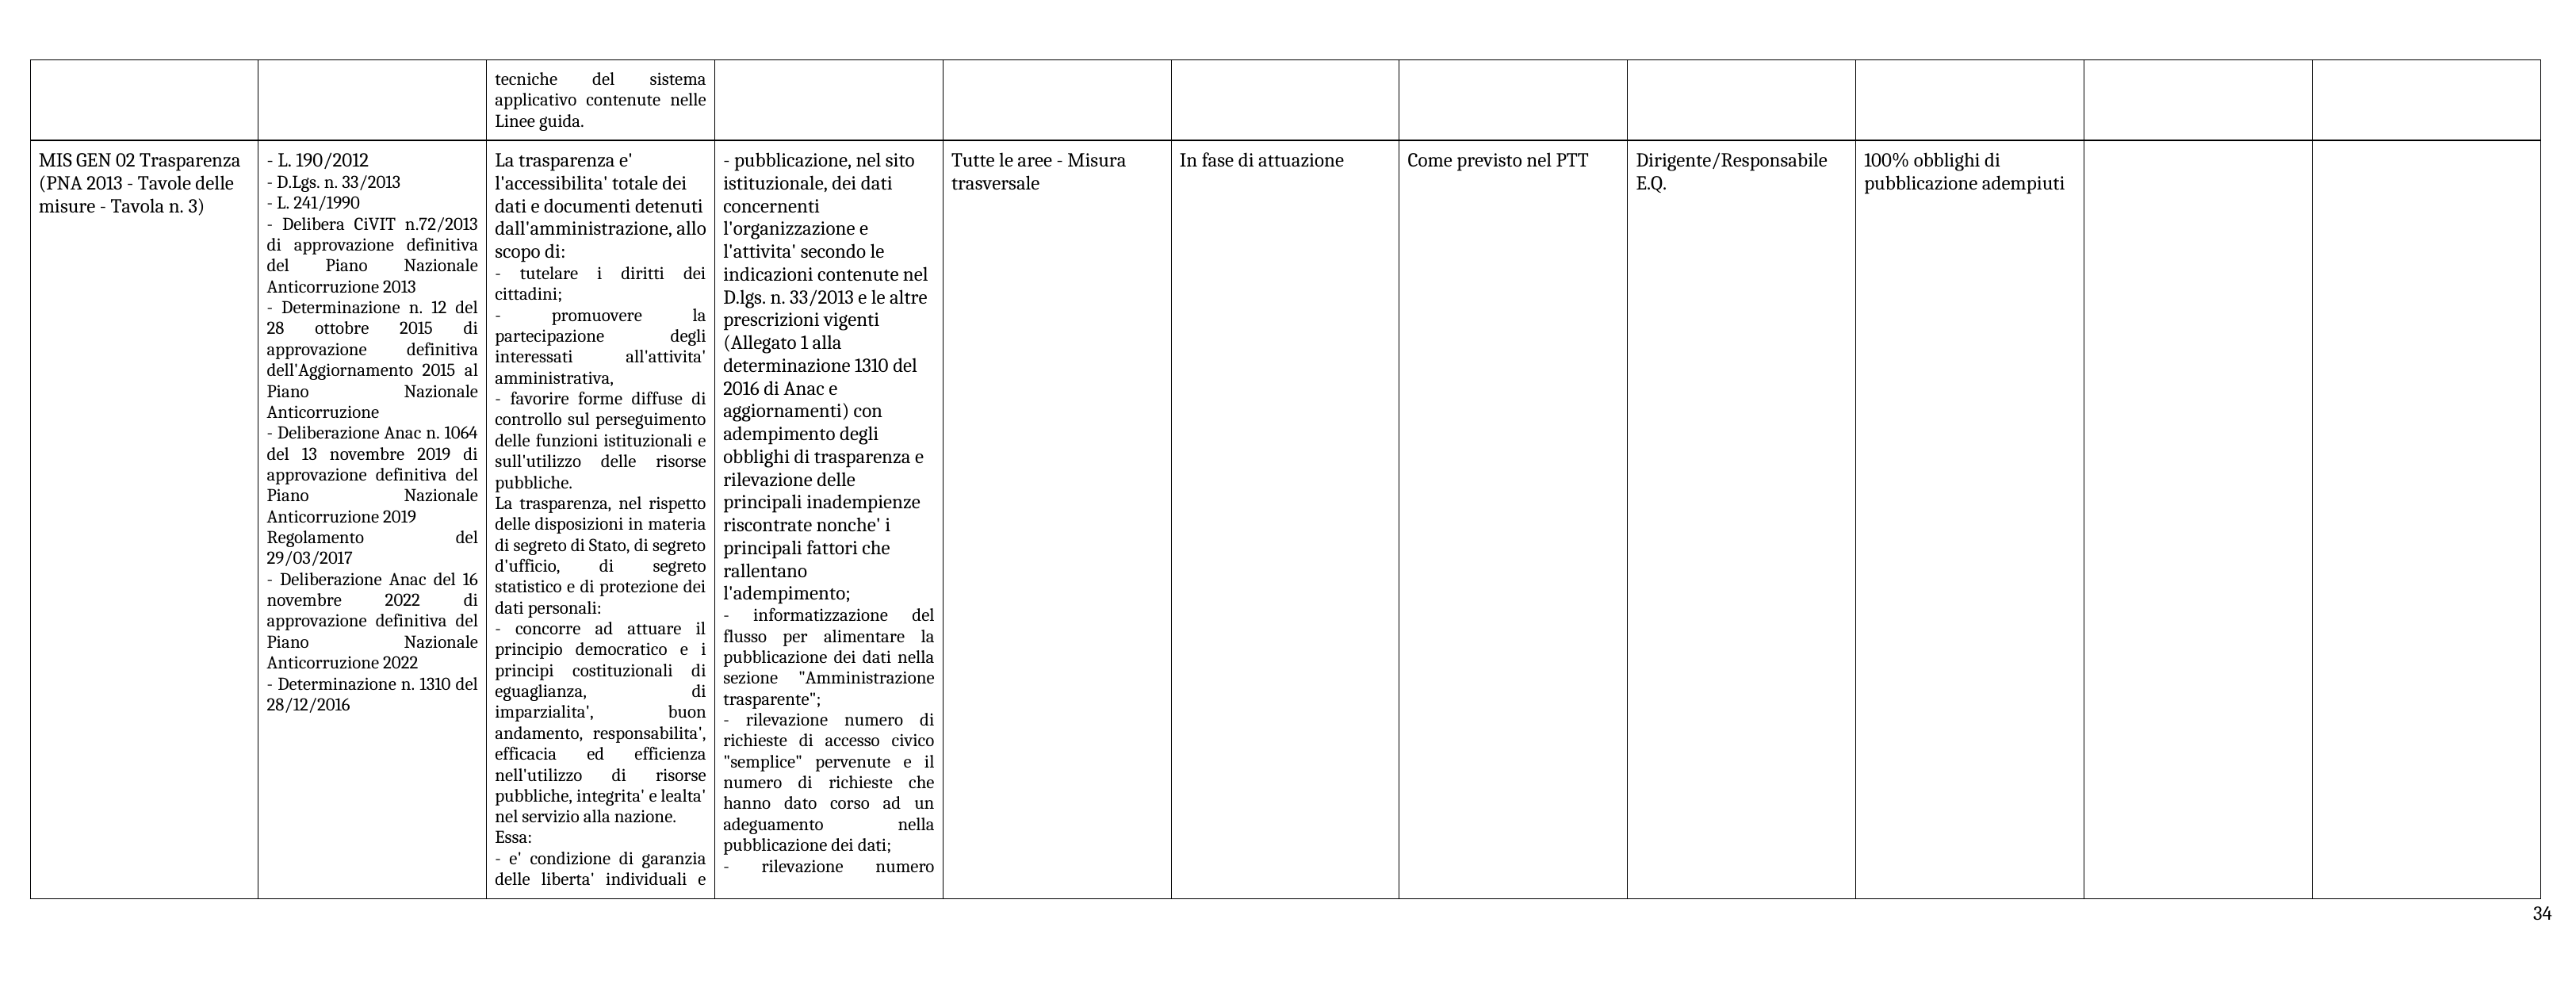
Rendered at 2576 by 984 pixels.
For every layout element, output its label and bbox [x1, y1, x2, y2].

table_cell [944, 141, 1171, 898]
table_cell [1856, 141, 2084, 898]
table_cell [1628, 60, 1855, 140]
table_cell [1399, 141, 1627, 898]
table_cell [715, 141, 943, 898]
table_cell [944, 60, 1171, 140]
table_cell [1856, 60, 2084, 140]
table_cell [487, 141, 714, 898]
table_cell [258, 141, 486, 898]
table_cell [1399, 60, 1627, 140]
table_cell [2084, 60, 2312, 140]
table_cell [31, 141, 258, 898]
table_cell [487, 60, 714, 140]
table_cell [2313, 141, 2540, 898]
table_cell [2313, 60, 2540, 140]
table_cell [715, 60, 943, 140]
table_cell [1628, 141, 1855, 898]
table_cell [258, 60, 486, 140]
table_cell [2084, 141, 2312, 898]
table_cell [1172, 60, 1399, 140]
table_cell [1172, 141, 1399, 898]
table_cell [31, 60, 258, 140]
